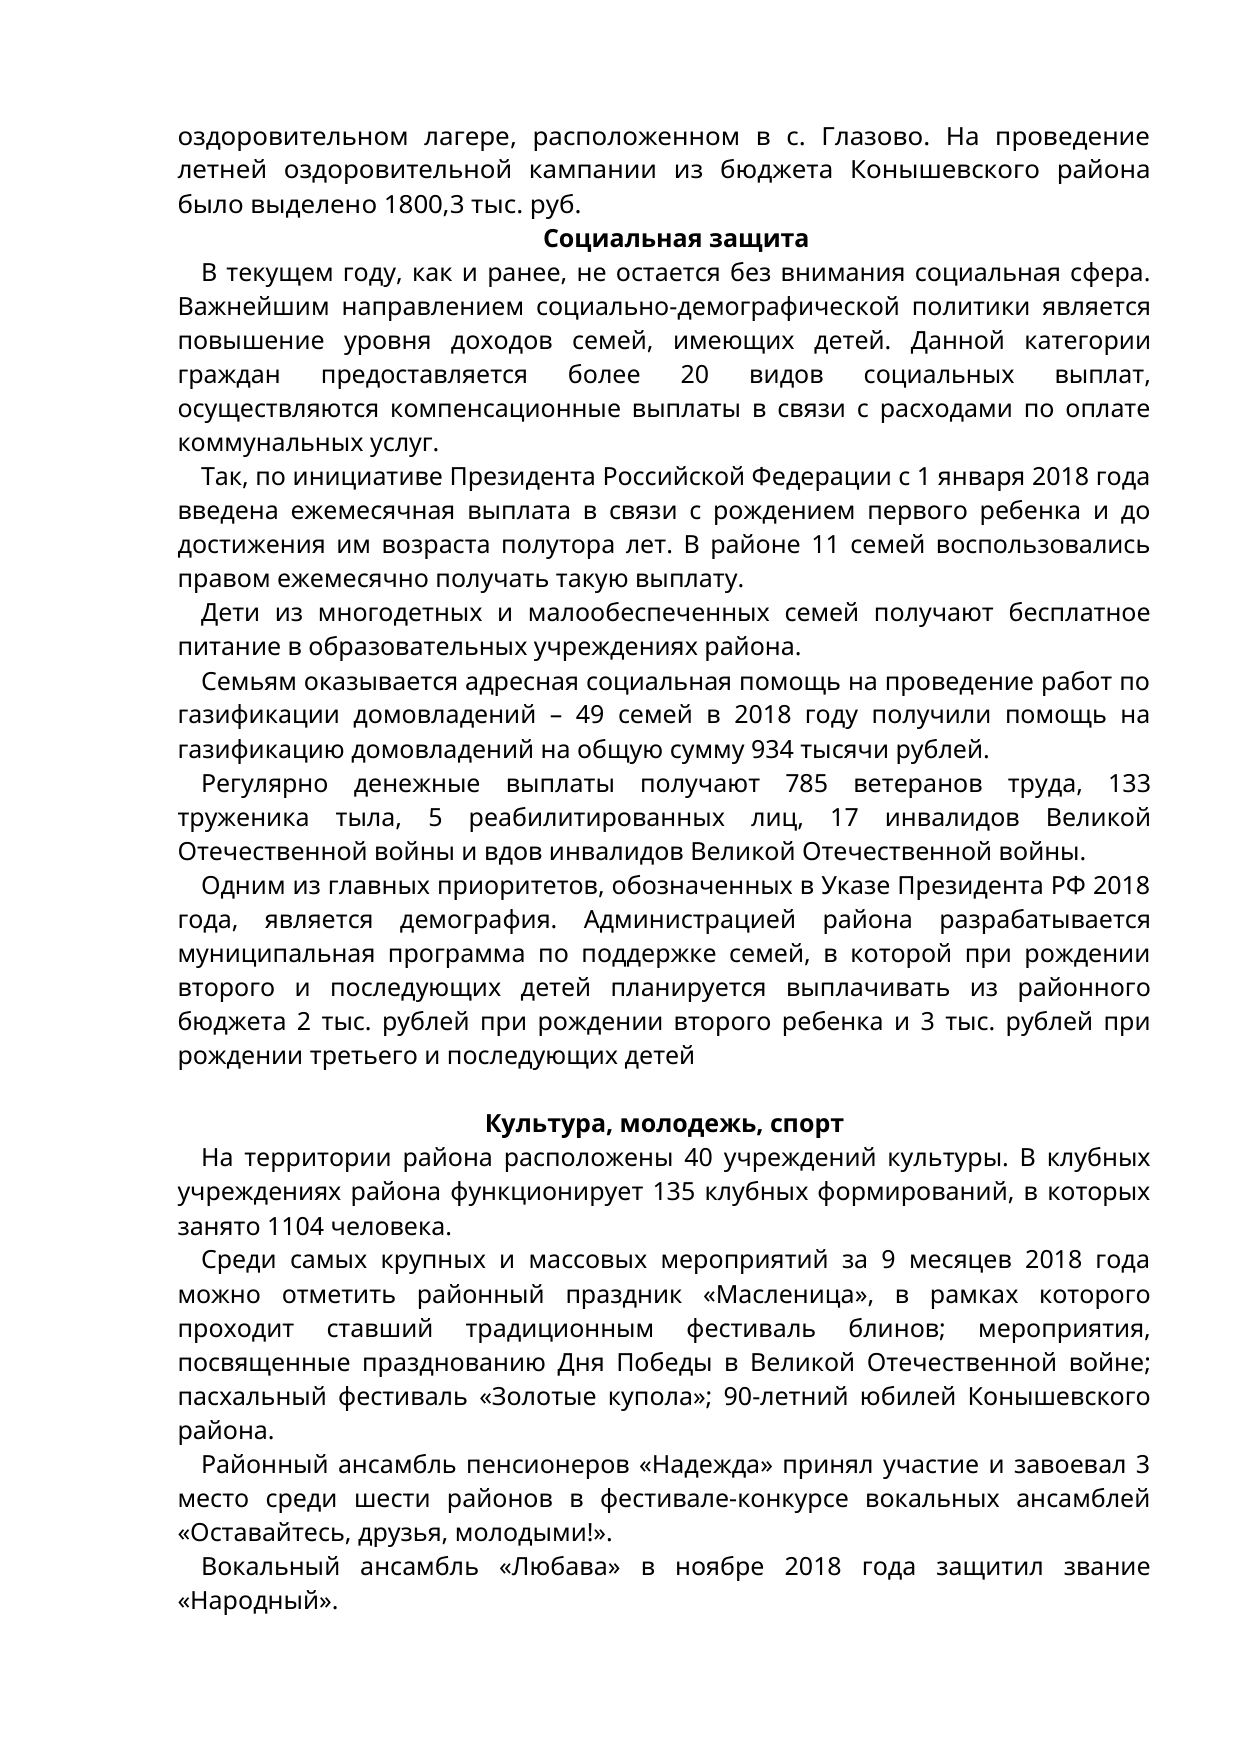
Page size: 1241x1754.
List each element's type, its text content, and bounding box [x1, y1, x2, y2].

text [177, 118, 1152, 220]
text Социальная защита [177, 220, 1152, 254]
text Дети из многодетных и малообеспеченных семей получают бесплатное питание в образовательных учреждениях района. [177, 595, 1152, 663]
text Районный ансамбль пенсионеров «Надежда» принял участие и завоевал 3 место среди шести районов в фестивале-конкурсе вокальных ансамблей «Оставайтесь, друзья, молодыми!». [177, 1447, 1152, 1549]
text Семьям оказывается адресная социальная помощь на проведение работ по газификации домовладений – 49 семей в 2018 году получили помощь на газификацию домовладений на общую сумму 934 тысячи рублей. [177, 663, 1152, 765]
text Среди самых крупных и массовых мероприятий за 9 месяцев 2018 года можно отметить районный праздник «Масленица», в рамках которого проходит ставший традиционным фестиваль блинов; мероприятия, посвященные празднованию Дня Победы в Великой Отечественной войне; пасхальный фестиваль «Золотые купола»; 90-летний юбилей Конышевского района. [177, 1242, 1152, 1447]
text Одним из главных приоритетов, обозначенных в Указе Президента РФ 2018 года, является демография. Администрацией района разрабатывается муниципальная программа по поддержке семей, в которой при рождении второго и последующих детей планируется выплачивать из районного бюджета 2 тыс. рублей при рождении второго ребенка и 3 тыс. рублей при рождении третьего и последующих детей [177, 867, 1152, 1072]
text Вокальный ансамбль «Любава» в ноябре 2018 года защитил звание «Народный». [177, 1549, 1152, 1617]
text Так, по инициативе Президента Российской Федерации с 1 января 2018 года введена ежемесячная выплата в связи с рождением первого ребенка и до достижения им возраста полутора лет. В районе 11 семей воспользовались правом ежемесячно получать такую выплату. [177, 459, 1152, 595]
text В текущем году, как и ранее, не остается без внимания социальная сфера. Важнейшим направлением социально-демографической политики является повышение уровня доходов семей, имеющих детей. Данной категории граждан предоставляется более 20 видов социальных выплат, осуществляются компенсационные выплаты в связи с расходами по оплате коммунальных услуг. [177, 254, 1152, 459]
text На территории района расположены 40 учреждений культуры. В клубных учреждениях района функционирует 135 клубных формирований, в которых занято 1104 человека. [177, 1140, 1152, 1242]
text Регулярно денежные выплаты получают 785 ветеранов труда, 133 труженика тыла, 5 реабилитированных лиц, 17 инвалидов Великой Отечественной войны и вдов инвалидов Великой Отечественной войны. [177, 765, 1152, 867]
text Культура, молодежь, спорт [177, 1106, 1152, 1140]
